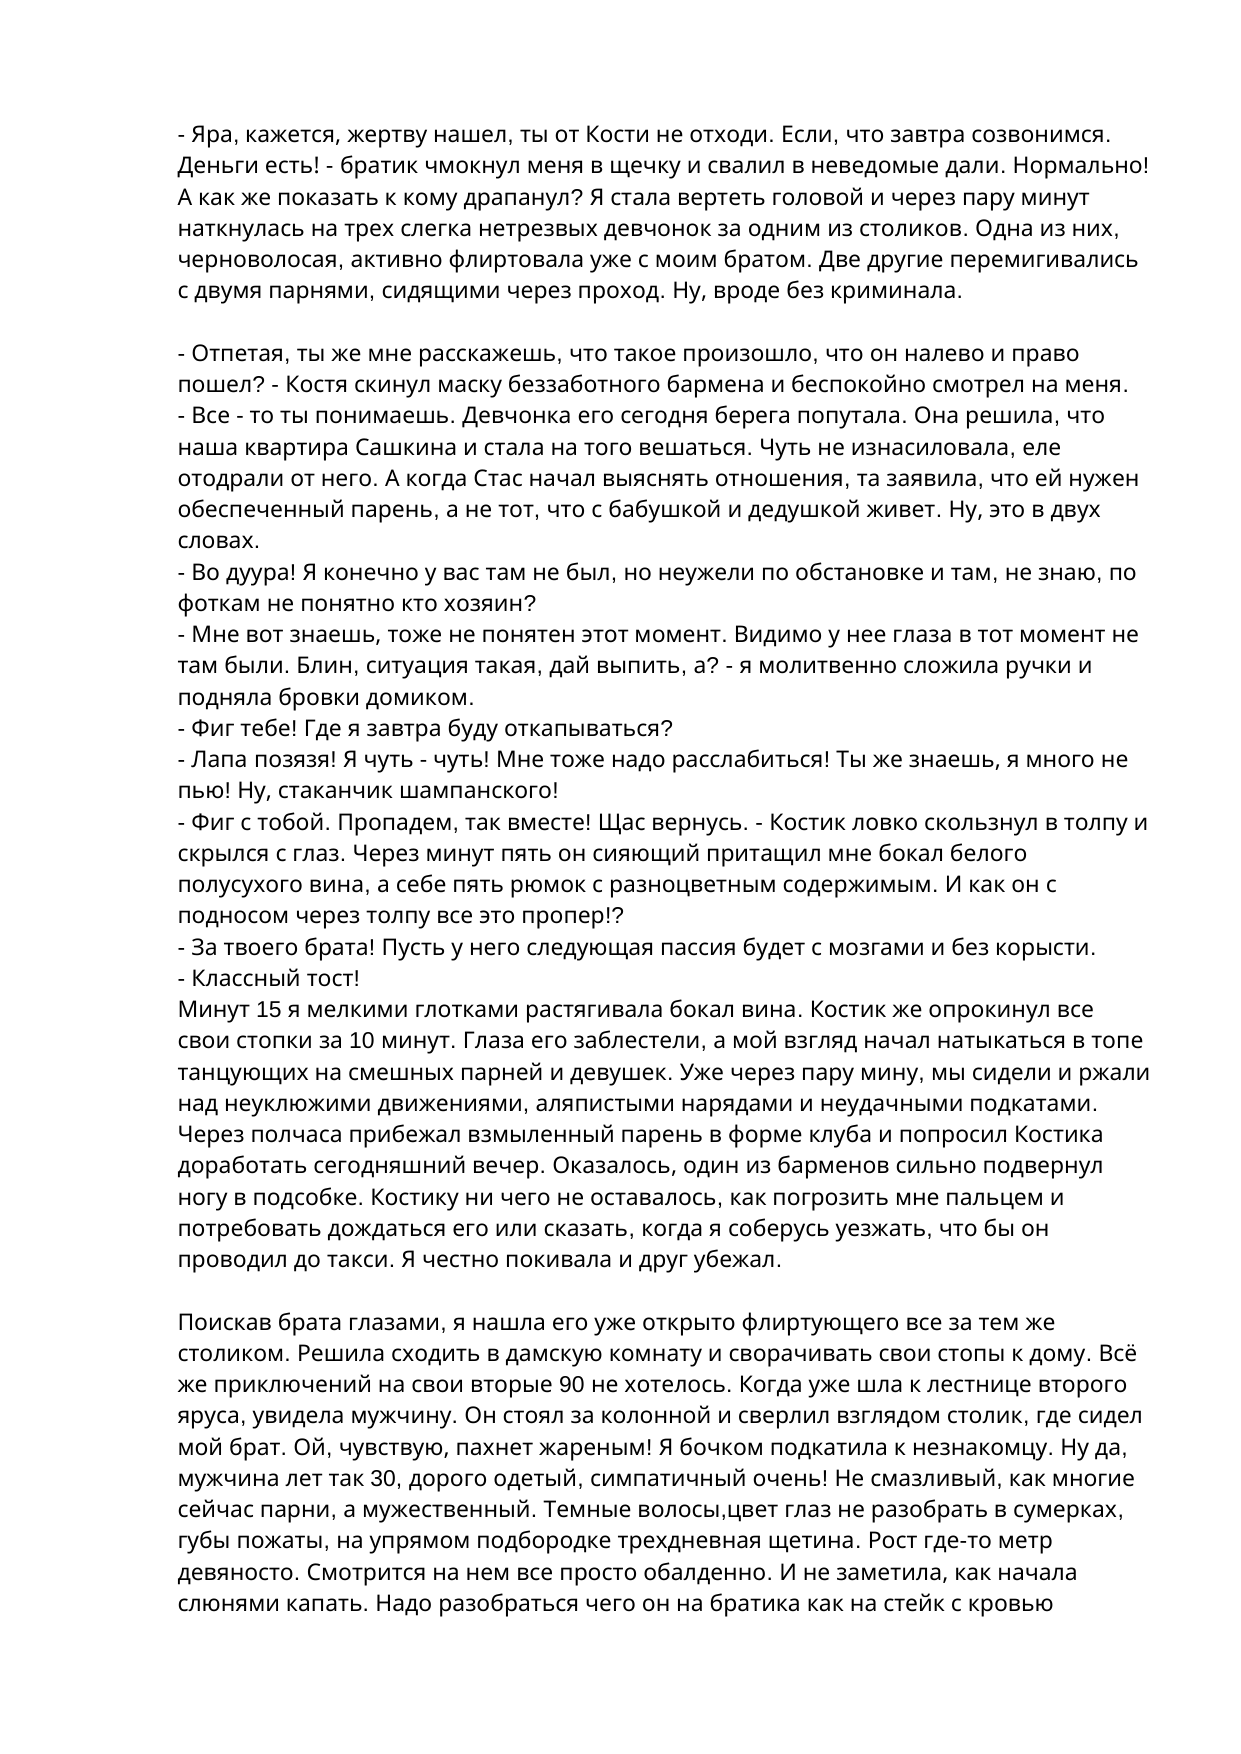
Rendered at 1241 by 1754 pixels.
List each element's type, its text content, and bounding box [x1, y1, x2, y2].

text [177, 1306, 1152, 1618]
text - Мне вот знаешь, тоже не понятен этот момент. Видимо у нее глаза в тот момент не там были. Блин, ситуация такая, дай выпить, а? - я молитвенно сложила ручки и подняла бровки домиком. - Фиг тебе! Где я завтра буду откапываться? - Лапа позязя! Я чуть - чуть! Мне тоже надо расслабиться! Ты же знаешь, я много не пью! Ну, стаканчик шампанского! - Фиг с тобой. Пропадем, так вместе! Щас вернусь. - Костик ловко скользнул в толпу и скрылся с глаз. Через минут пять он сияющий притащил мне бокал белого полусухого вина, а себе пять рюмок с разноцветным содержимым. И как он с подносом через толпу все это пропер!? - За твоего брата! Пусть у него следующая пассия будет с мозгами и без корысти. - Классный тост! Минут 15 я мелкими глотками растягивала бокал вина. Костик же опрокинул все свои стопки за 10 минут. Глаза его заблестели, а мой взгляд начал натыкаться в топе танцующих на смешных парней и девушек. Уже через пару мину, мы сидели и ржали над неуклюжими движениями, аляпистыми нарядами и неудачными подкатами. Через полчаса прибежал взмыленный парень в форме клуба и попросил Костика доработать сегодняшний вечер. Оказалось, один из барменов сильно подвернул ногу в подсобке. Костику ни чего не оставалось, как погрозить мне пальцем и потребовать дождаться его или сказать, когда я соберусь уезжать, что бы он проводил до такси. Я честно покивала и друг убежал. [177, 618, 1152, 1306]
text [177, 118, 1152, 618]
